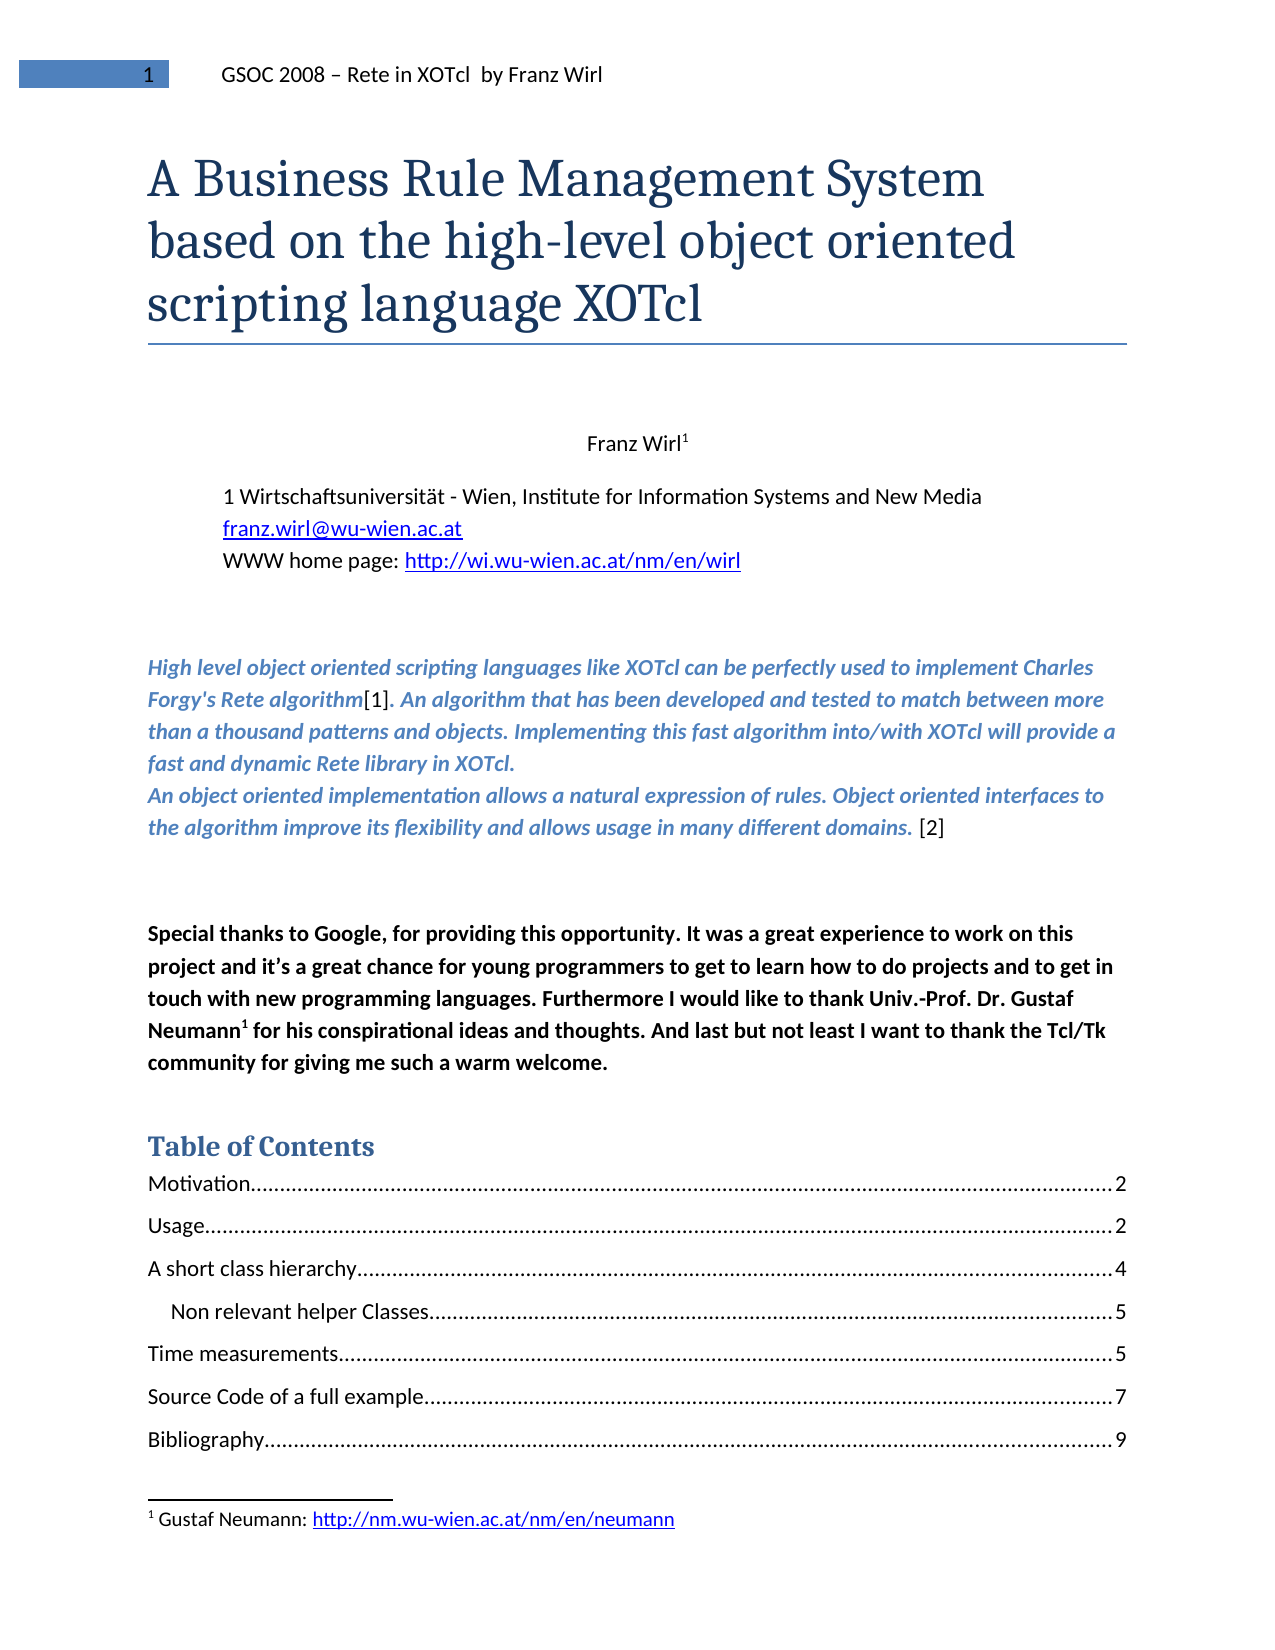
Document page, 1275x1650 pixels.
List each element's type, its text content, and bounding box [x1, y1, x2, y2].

text Special thanks to Google, for providing this opportunity. It was a great experience to work on this project and it’s a great chance for young programmers to get to learn how to do projects and to get in touch with new programming languages. Furthermore I would like to thank Univ.-Prof. Dr. Gustaf Neumann for his conspirational ideas and thoughts. And last but not least I want to thank the Tcl/Tk community for giving me such a warm welcome. [148, 919, 1127, 1076]
text 1 Wirtschaftsuniversität - Wien, Institute for Information Systems and New Media franz.wirl@wu-wien.ac.at WWW home page: http://wi.wu-wien.ac.at/nm/en/wirl [223, 482, 1127, 574]
title A Business Rule Management System based on the high-level object oriented scripting language XOTcl [148, 148, 1127, 343]
text High level object oriented scripting languages like XOTcl can be perfectly used to implement Charles Forgy's Rete algorithm[1]. An algorithm that has been developed and tested to match between more than a thousand patterns and objects. Implementing this fast algorithm into/with XOTcl will provide a fast and dynamic Rete library in XOTcl. An object oriented implementation allows a natural expression of rules. Object oriented interfaces to the algorithm improve its flexibility and allows usage in many different domains. [2] [148, 653, 1127, 842]
text Franz Wirl1 [148, 429, 1127, 457]
